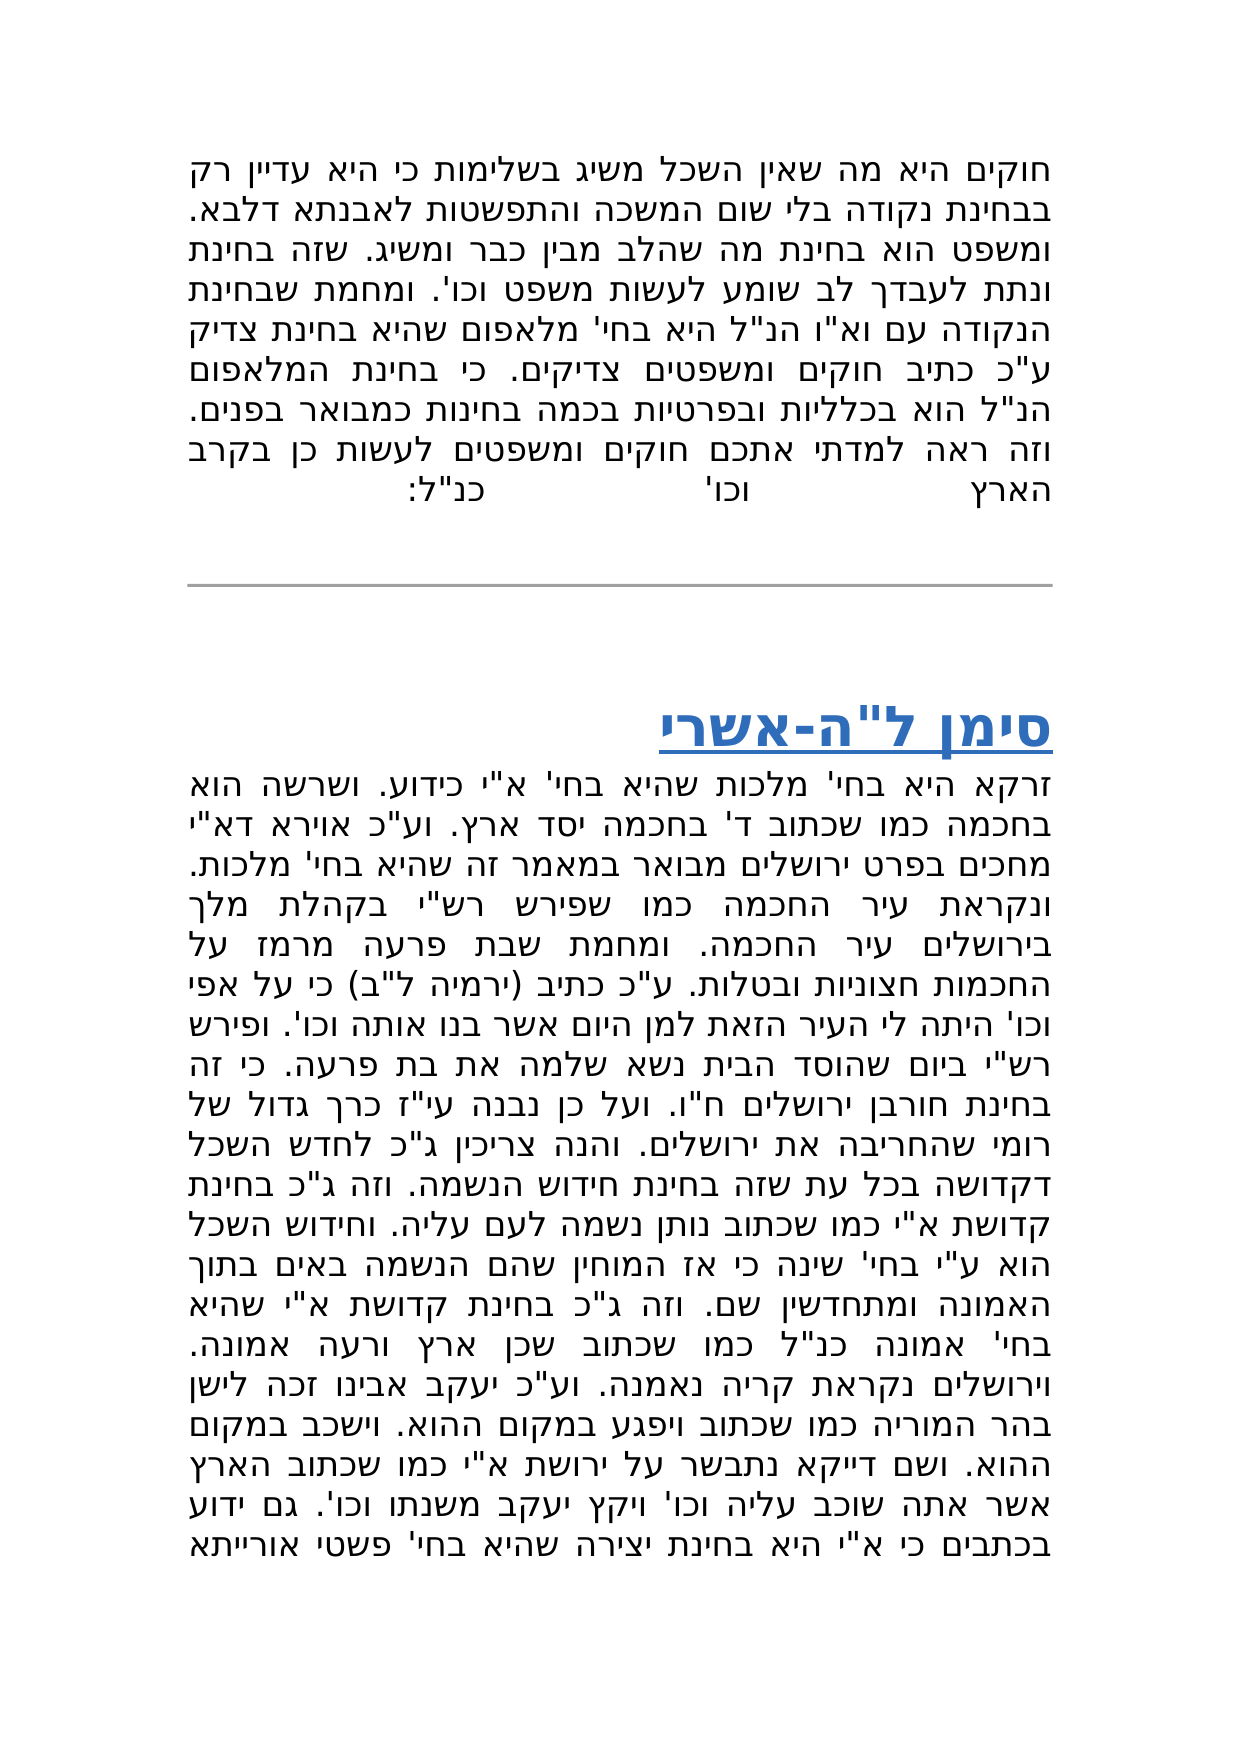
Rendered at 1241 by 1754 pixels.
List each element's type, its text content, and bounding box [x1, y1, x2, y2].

text סימן ל"ה-אשרי [187, 694, 1053, 760]
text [187, 765, 1053, 1565]
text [187, 150, 1053, 579]
